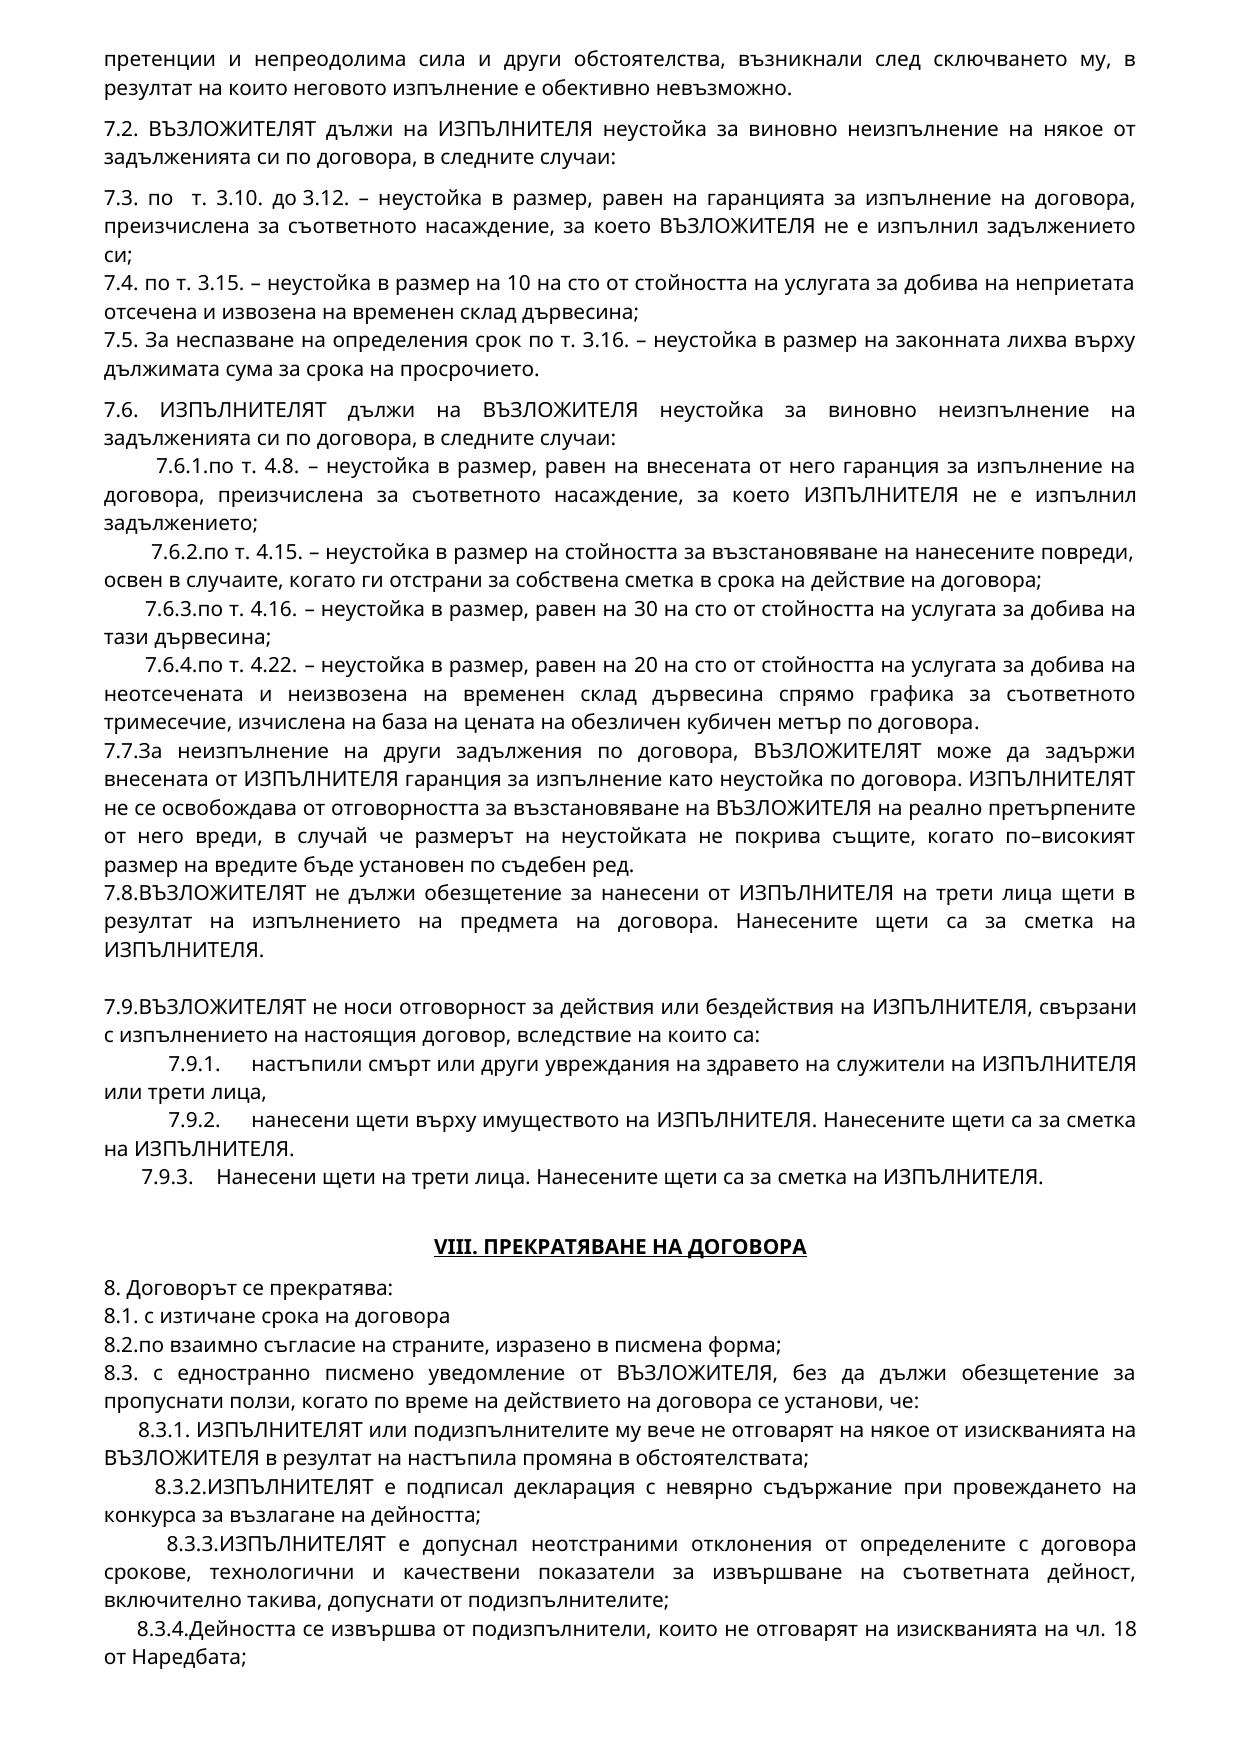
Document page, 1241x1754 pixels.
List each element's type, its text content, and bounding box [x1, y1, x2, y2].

text 7.9.ВЪЗЛОЖИТЕЛЯТ не носи отговорност за действия или бездействия на ИЗПЪЛНИТЕЛЯ, свързани с изпълнението на настоящия договор, вследствие на които са: [103, 992, 1137, 1049]
list настъпили смърт или други увреждания на здравето на служители на ИЗПЪЛНИТЕЛЯ или трети лица, [103, 1049, 1137, 1106]
text 8.3.2.ИЗПЪЛНИТЕЛЯТ е подписал декларация с невярно съдържание при провеждането на конкурса за възлагане на дейността; [103, 1472, 1137, 1529]
text 7.5. За неспазване на определения срок по т. 3.16. – неустойка в размер на законната лихва върху дължимата сума за срока на просрочието. [103, 325, 1137, 382]
text 8.3.1. ИЗПЪЛНИТЕЛЯТ или подизпълнителите му вече не отговарят на някое от изискванията на ВЪЗЛОЖИТЕЛЯ в резултат на настъпила промяна в обстоятелствата; [103, 1415, 1137, 1472]
text 8.3.3.ИЗПЪЛНИТЕЛЯТ е допуснал неотстраними отклонения от определените с договора срокове, технологични и качествени показатели за извършване на съответната дейност, включително такива, допуснати от подизпълнителите; [103, 1529, 1137, 1614]
text 7.6.1.по т. 4.8. – неустойка в размер, равен на внесената от него гаранция за изпълнение на договора, преизчислена за съответното насаждение, за което ИЗПЪЛНИТЕЛЯ не е изпълнил задължението; [103, 452, 1137, 537]
list Нанесени щети на трети лица. Нанесените щети са за сметка на ИЗПЪЛНИТЕЛЯ. [141, 1162, 1137, 1191]
text 7.4. по т. 3.15. – неустойка в размер на 10 на сто от стойността на услугата за добива на неприетата отсечена и извозена на временен склад дървесина; [103, 268, 1137, 325]
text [103, 44, 1137, 101]
text 7.6.2.по т. 4.15. – неустойка в размер на стойността за възстановяване на нанесените повреди, освен в случаите, когато ги отстрани за собствена сметка в срока на действие на договора; [103, 537, 1137, 594]
text 7.6.3.по т. 4.16. – неустойка в размер, равен на 30 на сто от стойността на услугата за добива на тази дървесина; [103, 594, 1137, 651]
text 7.2. ВЪЗЛОЖИТЕЛЯТ дължи на ИЗПЪЛНИТЕЛЯ неустойка за виновно неизпълнение на някое от задълженията си по договора, в следните случаи: [103, 114, 1137, 171]
text 7.3. по т. 3.10. до 3.12. – неустойка в размер, равен на гаранцията за изпълнение на договора, преизчислена за съответното насаждение, за което ВЪЗЛОЖИТЕЛЯ не е изпълнил задължението си; [103, 183, 1137, 268]
text 8.2.по взаимно съгласие на страните, изразено в писмена форма; [103, 1330, 1137, 1358]
text 8.3.4.Дейността се извършва от подизпълнители, които не отговарят на изискванията на чл. 18 от Наредбата; [103, 1614, 1137, 1671]
text VІІІ. ПРЕКРАТЯВАНЕ НА ДОГОВОРА [103, 1232, 1137, 1260]
text 8. Договорът се прекратява: [103, 1273, 1137, 1301]
text 8.1. с изтичане срока на договора [103, 1301, 1137, 1330]
list нанесени щети върху имуществото на ИЗПЪЛНИТЕЛЯ. Нанесените щети са за сметка на ИЗПЪЛНИТЕЛЯ. [103, 1106, 1137, 1162]
text 7.8.ВЪЗЛОЖИТЕЛЯТ не дължи обезщетение за нанесени от ИЗПЪЛНИТЕЛЯ на трети лица щети в резултат на изпълнението на предмета на договора. Нанесените щети са за сметка на ИЗПЪЛНИТЕЛЯ. [103, 878, 1137, 963]
text 7.6.4.по т. 4.22. – неустойка в размер, равен на 20 на сто от стойността на услугата за добива на неотсечената и неизвозена на временен склад дървесина спрямо графика за съответното тримесечие, изчислена на база на цената на обезличен кубичен метър по договора. [103, 651, 1137, 736]
text 7.6. ИЗПЪЛНИТЕЛЯТ дължи на ВЪЗЛОЖИТЕЛЯ неустойка за виновно неизпълнение на задълженията си по договора, в следните случаи: [103, 395, 1137, 452]
text 7.7.За неизпълнение на други задължения по договора, ВЪЗЛОЖИТЕЛЯТ може да задържи внесената от ИЗПЪЛНИТЕЛЯ гаранция за изпълнение като неустойка по договора. ИЗПЪЛНИТЕЛЯТ не се освобождава от отговорността за възстановяване на ВЪЗЛОЖИТЕЛЯ на реално претърпените от него вреди, в случай че размерът на неустойката не покрива същите, когато по–високият размер на вредите бъде установен по съдебен ред. [103, 736, 1137, 878]
text 8.3. с едностранно писмено уведомление от ВЪЗЛОЖИТЕЛЯ, без да дължи обезщетение за пропуснати ползи, когато по време на действието на договора се установи, че: [103, 1358, 1137, 1415]
